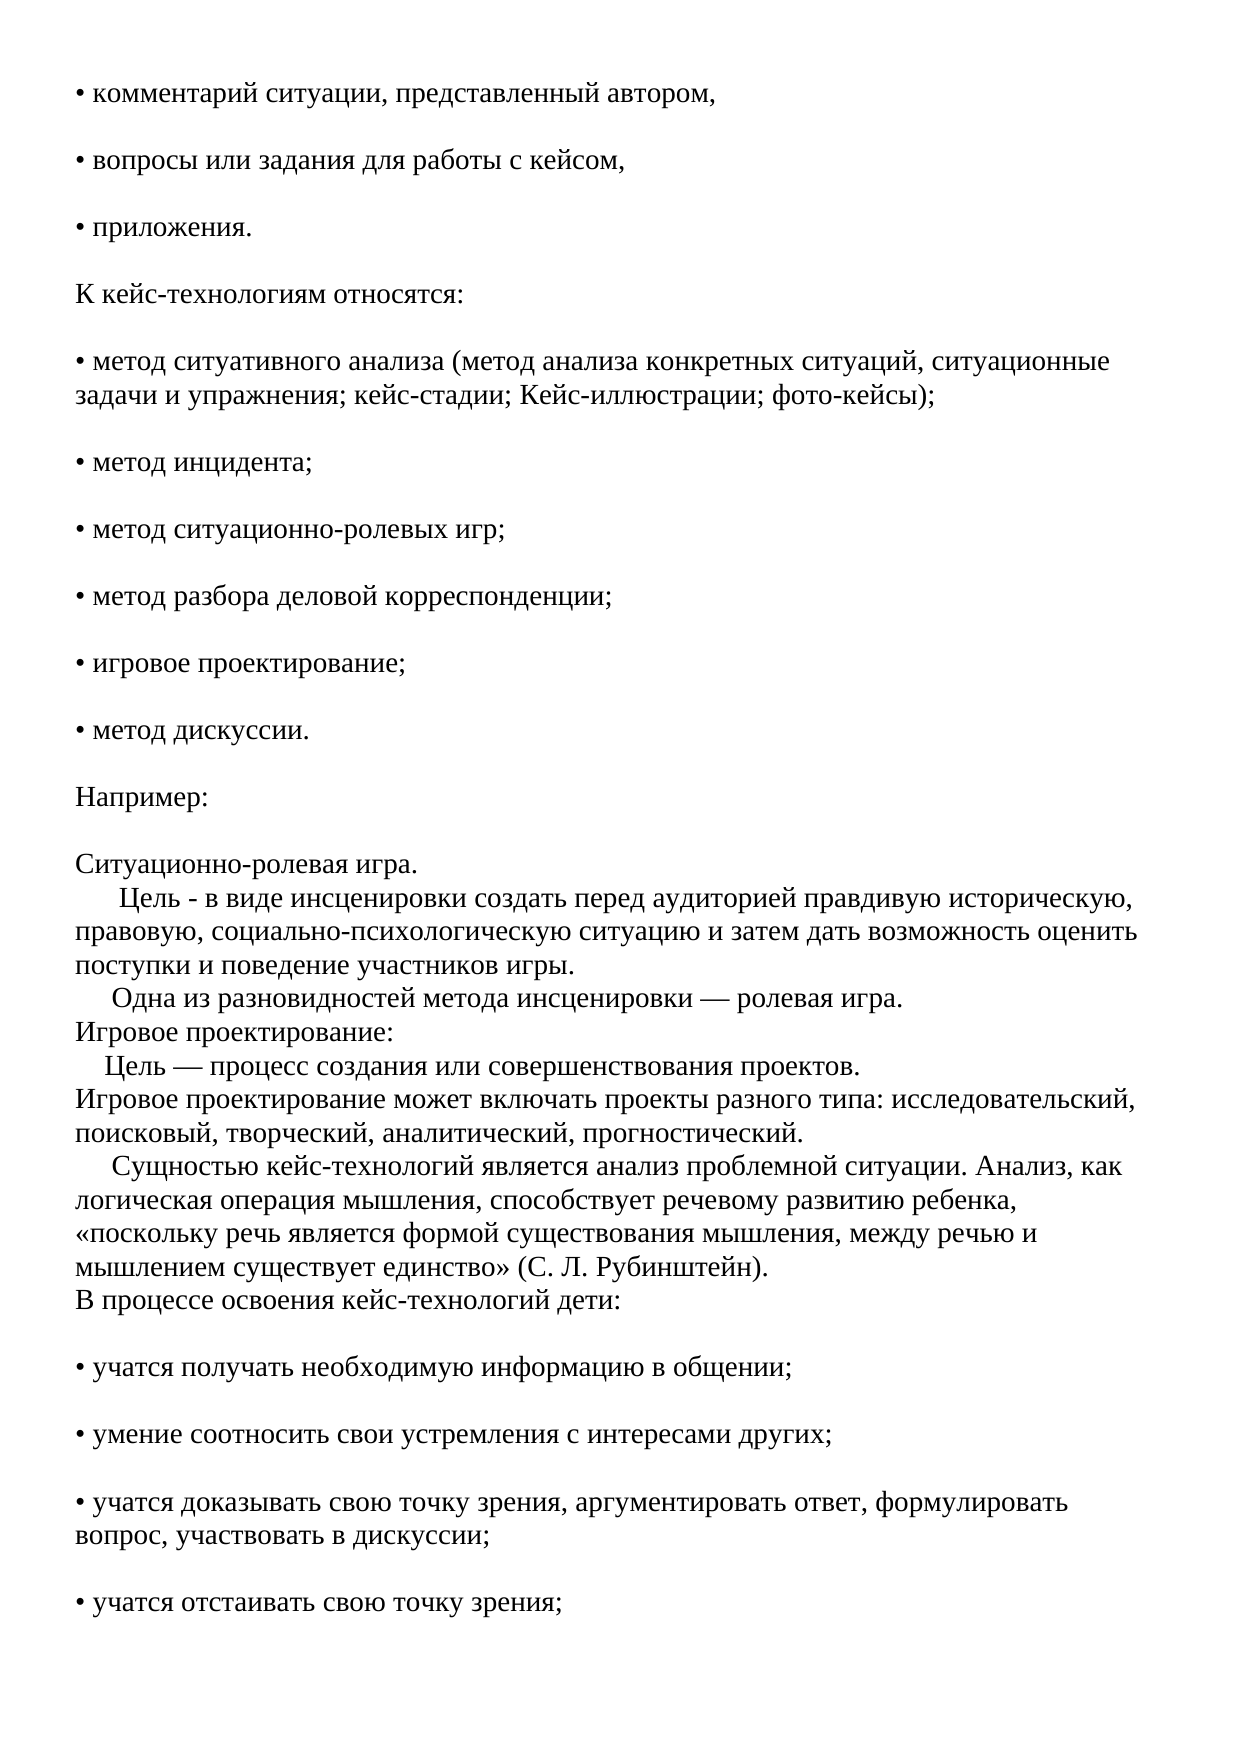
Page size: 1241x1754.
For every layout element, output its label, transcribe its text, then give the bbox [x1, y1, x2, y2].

text Цель - в виде инсценировки создать перед аудиторией правдивую историческую, правовую, социально-психологическую ситуацию и затем дать возможность оценить поступки и поведение участников игры. [75, 880, 1165, 981]
text Сущностью кейс-технологий является анализ проблемной ситуации. Анализ, как логическая операция мышления, способствует речевому развитию ребенка, «поскольку речь является формой существования мышления, между речью и мышлением существует единство» (С. Л. Рубинштейн). [75, 1148, 1165, 1282]
text • метод ситуационно-ролевых игр; [75, 511, 1165, 544]
text В процессе освоения кейс-технологий дети: [75, 1282, 1165, 1316]
text • метод инцидента; [75, 444, 1165, 477]
text • учатся доказывать свою точку зрения, аргументировать ответ, формулировать вопрос, участвовать в дискуссии; [75, 1484, 1165, 1551]
text • вопросы или задания для работы с кейсом, [75, 142, 1165, 176]
text • приложения. [75, 209, 1165, 243]
text • метод дискуссии. [75, 712, 1165, 746]
text Игровое проектирование может включать проекты разного типа: исследовательский, поисковый, творческий, аналитический, прогностический. [75, 1081, 1165, 1148]
text • учатся получать необходимую информацию в общении; [75, 1349, 1165, 1383]
text • учатся отстаивать свою точку зрения; [75, 1584, 1165, 1618]
text • игровое проектирование; [75, 645, 1165, 679]
text Например: [75, 779, 1165, 813]
text Цель — процесс создания или совершенствования проектов. [75, 1048, 1165, 1081]
text Ситуационно-ролевая игра. [75, 846, 1165, 880]
text • комментарий ситуации, представленный автором, [75, 75, 1165, 108]
text К кейс-технологиям относятся: [75, 276, 1165, 310]
text Одна из разновидностей метода инсценировки — ролевая игра. [75, 981, 1165, 1014]
text • умение соотносить свои устремления с интересами других; [75, 1417, 1165, 1450]
text Игровое проектирование: [75, 1014, 1165, 1048]
text • метод разбора деловой корреспонденции; [75, 578, 1165, 612]
text • метод ситуативного анализа (метод анализа конкретных ситуаций, ситуационные задачи и упражнения; кейс-стадии; Кейс-иллюстрации; фото-кейсы); [75, 343, 1165, 410]
